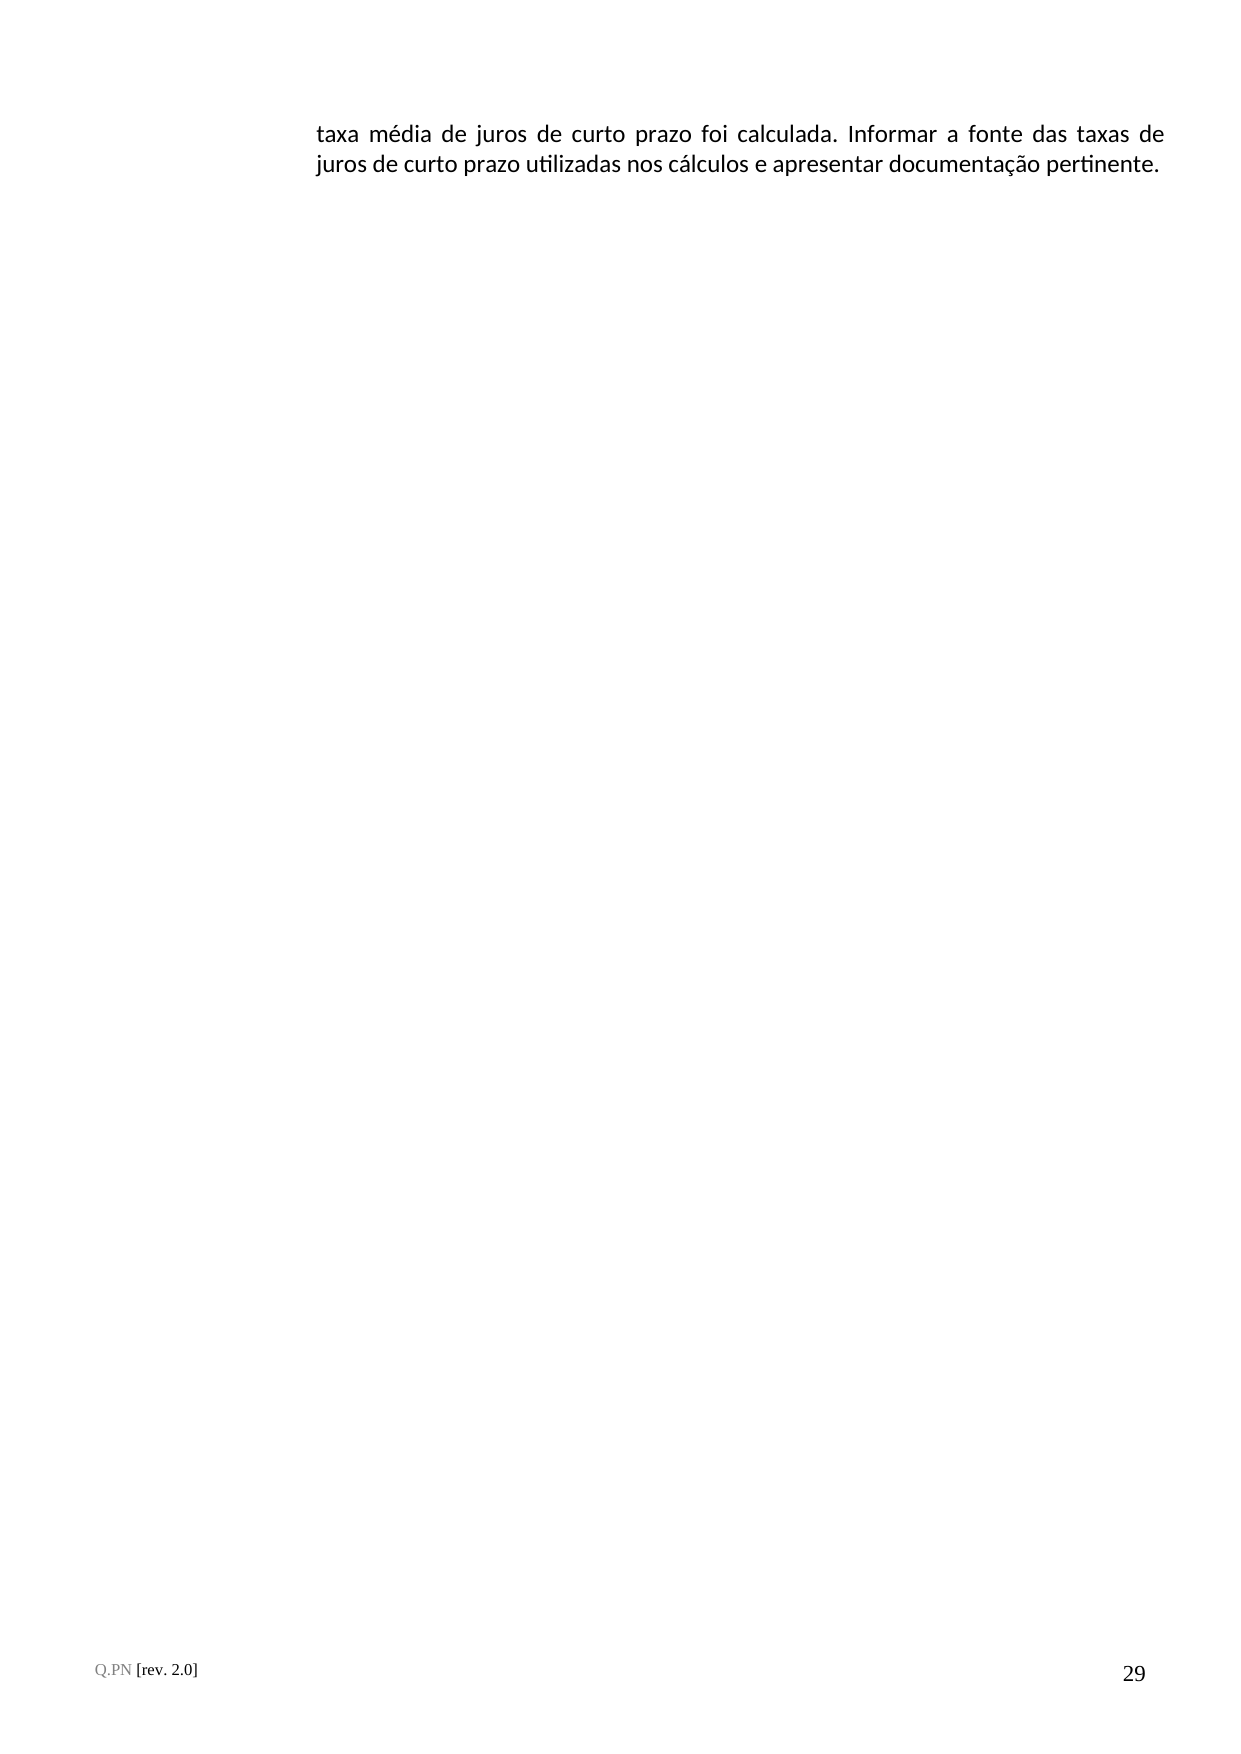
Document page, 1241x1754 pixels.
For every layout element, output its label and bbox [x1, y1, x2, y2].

text [80, 118, 1166, 179]
